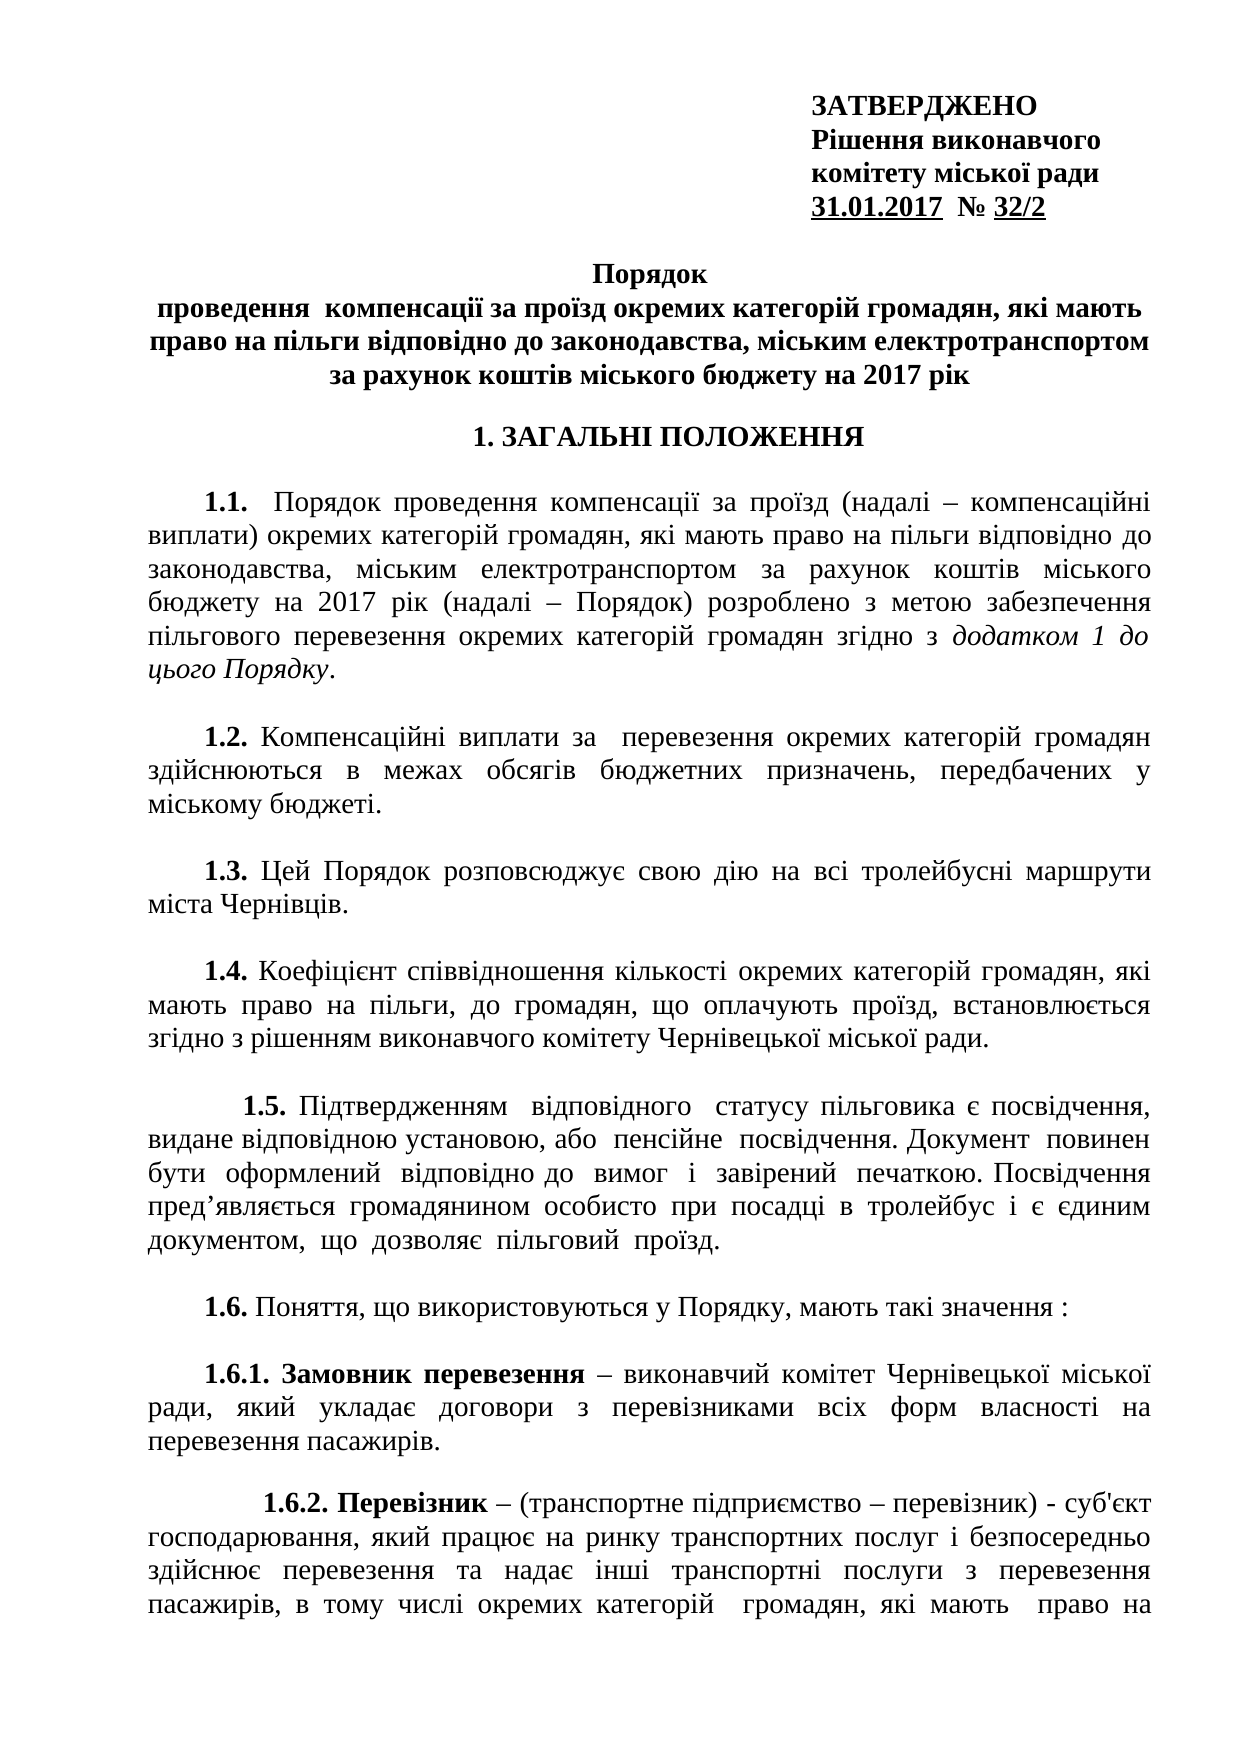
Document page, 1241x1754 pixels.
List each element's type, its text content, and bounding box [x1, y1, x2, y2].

text 31.01.2017 № 32/2 [738, 189, 1152, 223]
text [148, 1485, 1152, 1619]
text 1.3. Цей Порядок розповсюджує свою дію на всі тролейбусні маршрути міста Чернівців. [148, 853, 1152, 920]
text Рішення виконавчого [738, 122, 1152, 156]
text комітету міської ради [738, 156, 1152, 189]
text 1.6. Поняття, що використовуються у Порядку, мають такі значення : [148, 1289, 1152, 1322]
text 1.5. Підтвердженням відповідного статусу пільговика є посвідчення, видане відповідною установою, або пенсійне посвідчення. Документ повинен бути оформлений відповідно до вимог і завірений печаткою. Посвідчення пред’являється громадянином особисто при посадці в тролейбус і є єдиним документом, що дозволяє пільговий проїзд. [148, 1088, 1152, 1255]
text 1. ЗАГАЛЬНІ ПОЛОЖЕННЯ [185, 419, 1152, 453]
text 1.4. Коефіцієнт співвідношення кількості окремих категорій громадян, які мають право на пільги, до громадян, що оплачують проїзд, встановлюється згідно з рішенням виконавчого комітету Чернівецької міської ради. [148, 953, 1152, 1054]
text 1.2. Компенсаційні виплати за перевезення окремих категорій громадян здійснюються в межах обсягів бюджетних призначень, передбачених у міському бюджеті. [148, 719, 1152, 819]
text проведення компенсації за проїзд окремих категорій громадян, які мають право на пільги відповідно до законодавства, міським електротранспортом [148, 290, 1152, 357]
text 1.6.1. Замовник перевезення – виконавчий комітет Чернівецької міської ради, який укладає договори з перевізниками всіх форм власності на перевезення пасажирів. [148, 1356, 1152, 1457]
text Порядок [148, 256, 1152, 290]
text за рахунок коштів міського бюджету на 2017 рік [148, 357, 1152, 390]
text 1.1. Порядок проведення компенсації за проїзд (надалі – компенсаційні виплати) окремих категорій громадян, які мають право на пільги відповідно до законодавства, міським електротранспортом за рахунок коштів міського бюджету на 2017 рік (надалі – Порядок) розроблено з метою забезпечення пільгового перевезення окремих категорій громадян згідно з додатком 1 до цього Порядку. [148, 484, 1152, 685]
text ЗАТВЕРДЖЕНО [148, 88, 1152, 122]
